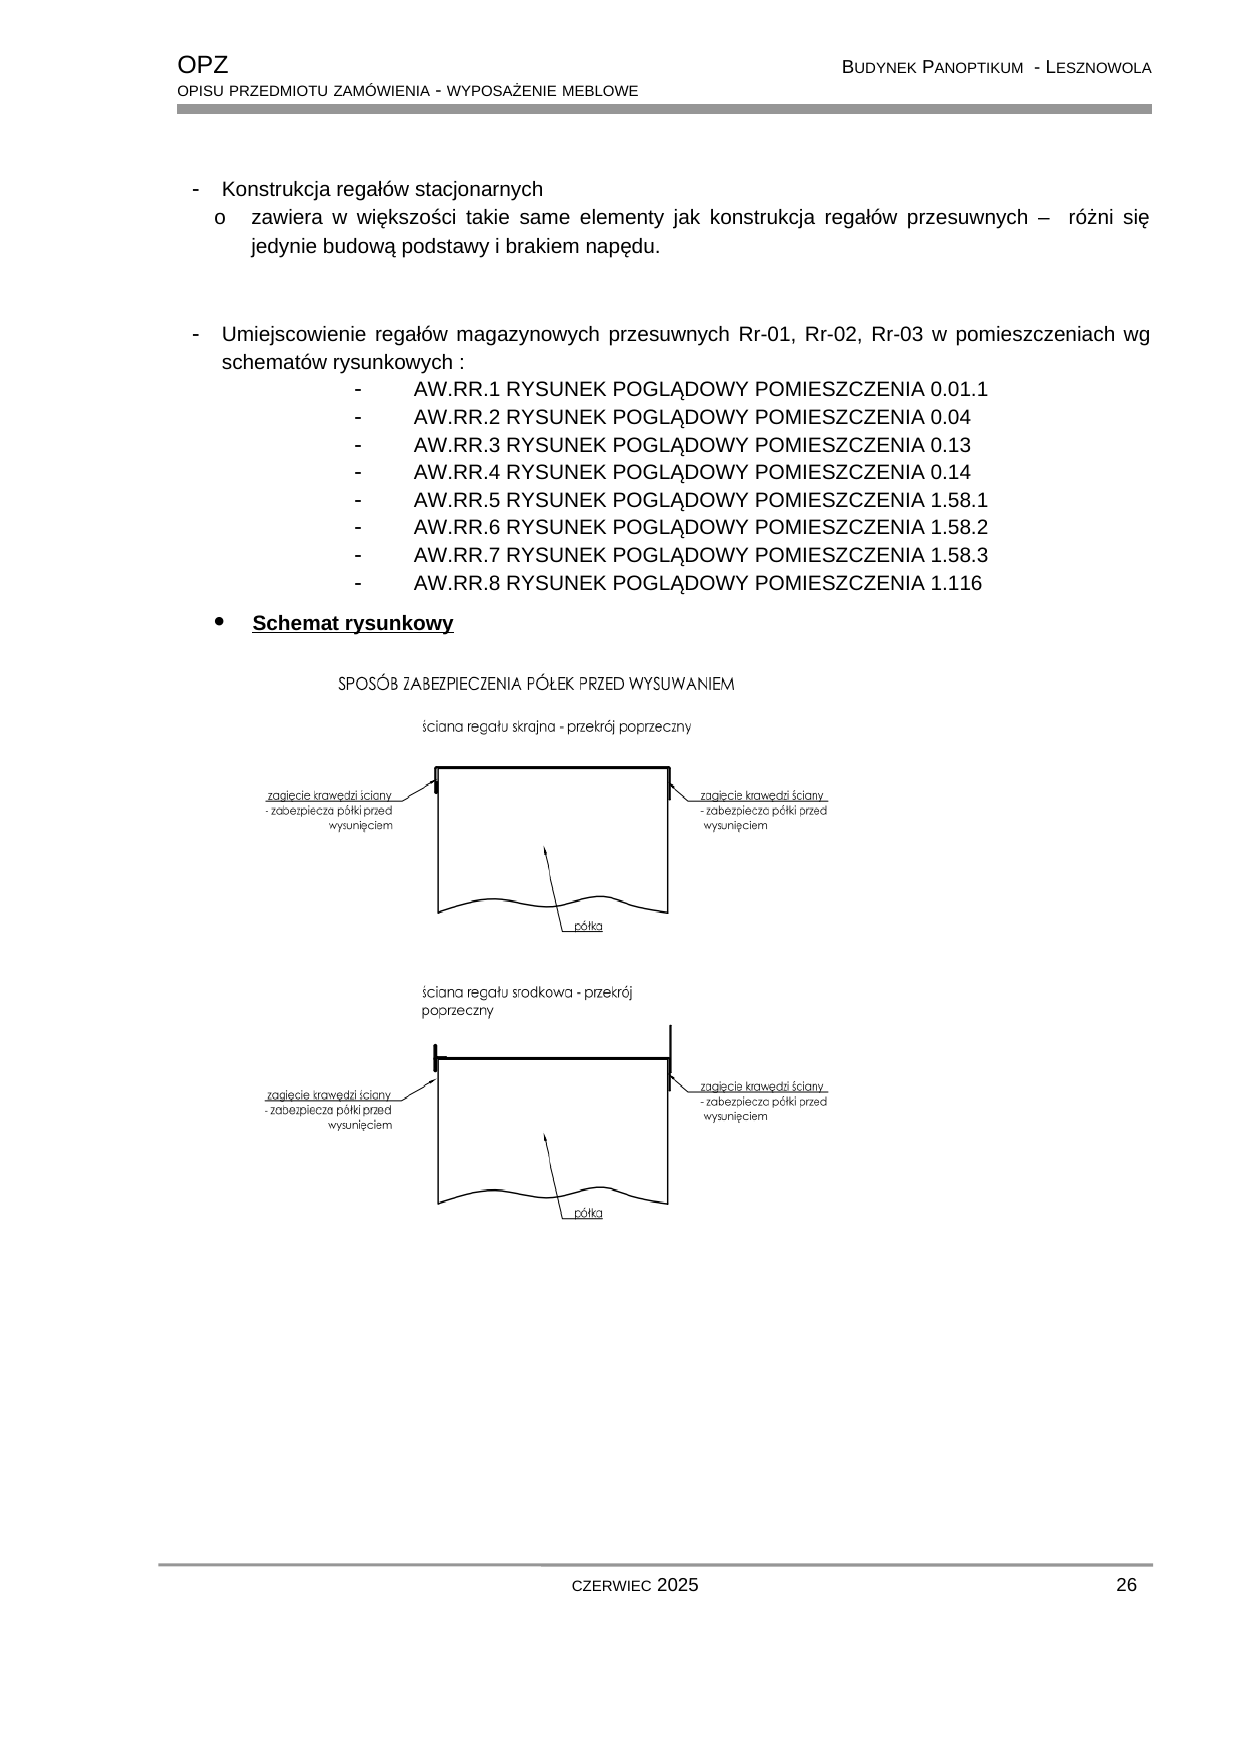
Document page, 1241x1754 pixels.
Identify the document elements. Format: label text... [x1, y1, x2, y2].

list AW.RR.2 RYSUNEK POGLĄDOWY POMIESZCZENIA 0.04 [354, 405, 1152, 429]
list Umiejscowienie regałów magazynowych przesuwnych Rr-01, Rr-02, Rr-03 w pomieszczeniach wg schematów rysunkowych : [192, 322, 1152, 374]
picture [236, 635, 863, 1237]
list AW.RR.4 RYSUNEK POGLĄDOWY POMIESZCZENIA 0.14 [354, 460, 1152, 484]
list Konstrukcja regałów stacjonarnych [192, 177, 1152, 201]
list AW.RR.1 RYSUNEK POGLĄDOWY POMIESZCZENIA 0.01.1 [354, 377, 1152, 401]
text zawiera w większości takie same elementy jak konstrukcja regałów przesuwnych – różni się jedynie budową podstawy i brakiem napędu. [213, 205, 1152, 258]
text Schemat rysunkowy [215, 611, 1152, 636]
list AW.RR.6 RYSUNEK POGLĄDOWY POMIESZCZENIA 1.58.2 [354, 515, 1152, 539]
list AW.RR.5 RYSUNEK POGLĄDOWY POMIESZCZENIA 1.58.1 [354, 488, 1152, 512]
list AW.RR.7 RYSUNEK POGLĄDOWY POMIESZCZENIA 1.58.3 [354, 543, 1152, 567]
list AW.RR.8 RYSUNEK POGLĄDOWY POMIESZCZENIA 1.116 [354, 570, 1152, 594]
list AW.RR.3 RYSUNEK POGLĄDOWY POMIESZCZENIA 0.13 [354, 432, 1152, 456]
